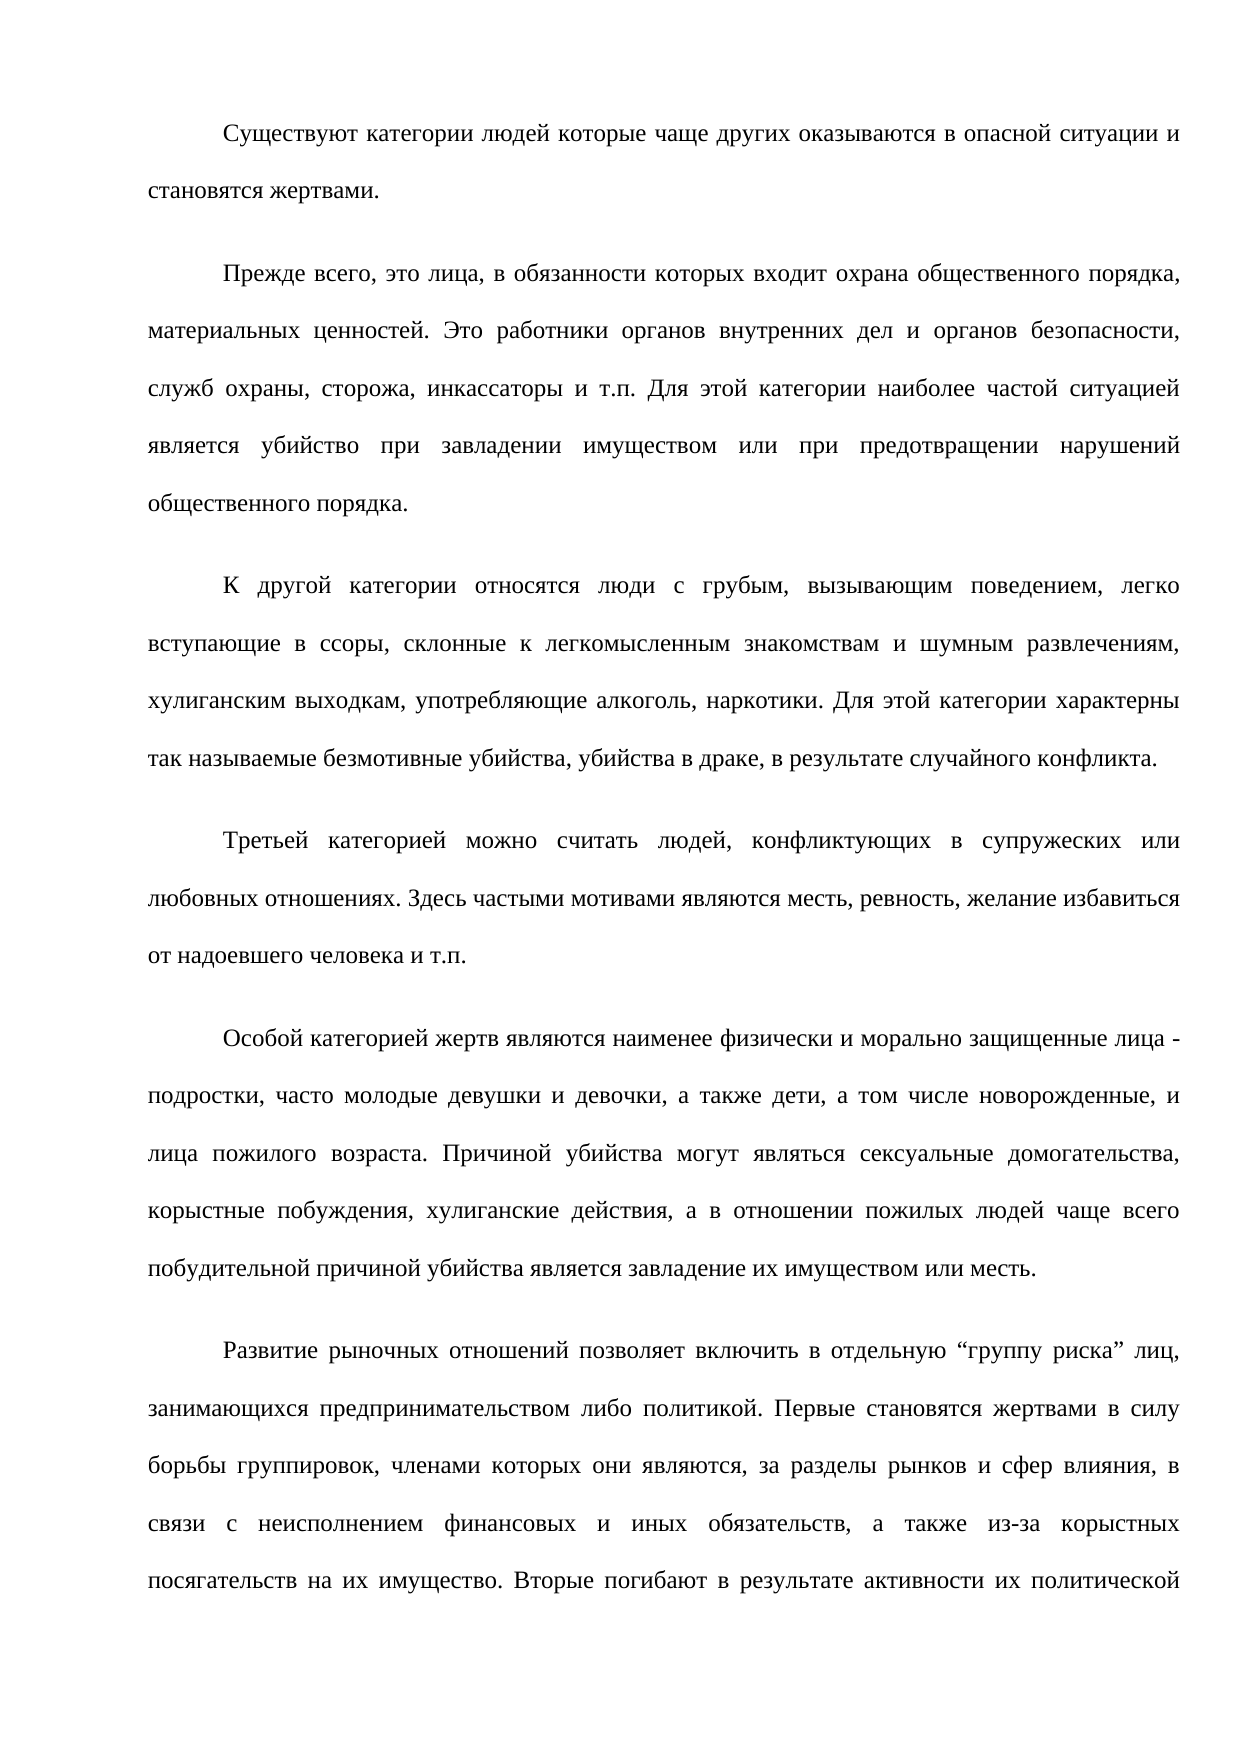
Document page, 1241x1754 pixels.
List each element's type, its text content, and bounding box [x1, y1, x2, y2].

text Особой категорией жертв являются наименее физически и морально защищенные лица - подростки, часто молодые девушки и девочки, а также дети, а том числе новорожденные, и лица пожилого возраста. Причиной убийства могут являться сексуальные домогательства, корыстные побуждения, хулиганские действия, а в отношении пожилых людей чаще всего побудительной причиной убийства является завладение их имуществом или месть. [148, 1023, 1181, 1282]
text Существуют категории людей которые чаще других оказываются в опасной ситуации и становятся жертвами. [148, 118, 1181, 204]
text Третьей категорией можно считать людей, конфликтующих в супружеских или любовных отношениях. Здесь частыми мотивами являются месть, ревность, желание избавиться от надоевшего человека и т.п. [148, 826, 1181, 969]
text Прежде всего, это лица, в обязанности которых входит охрана общественного порядка, материальных ценностей. Это работники органов внутренних дел и органов безопасности, служб охраны, сторожа, инкассаторы и т.п. Для этой категории наиболее частой ситуацией является убийство при завладении имуществом или при предотвращении нарушений общественного порядка. [148, 258, 1181, 517]
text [148, 1336, 1181, 1594]
text К другой категории относятся люди с грубым, вызывающим поведением, легко вступающие в ссоры, склонные к легкомысленным знакомствам и шумным развлечениям, хулиганским выходкам, употребляющие алкоголь, наркотики. Для этой категории характерны так называемые безмотивные убийства, убийства в драке, в результате случайного конфликта. [148, 571, 1181, 772]
